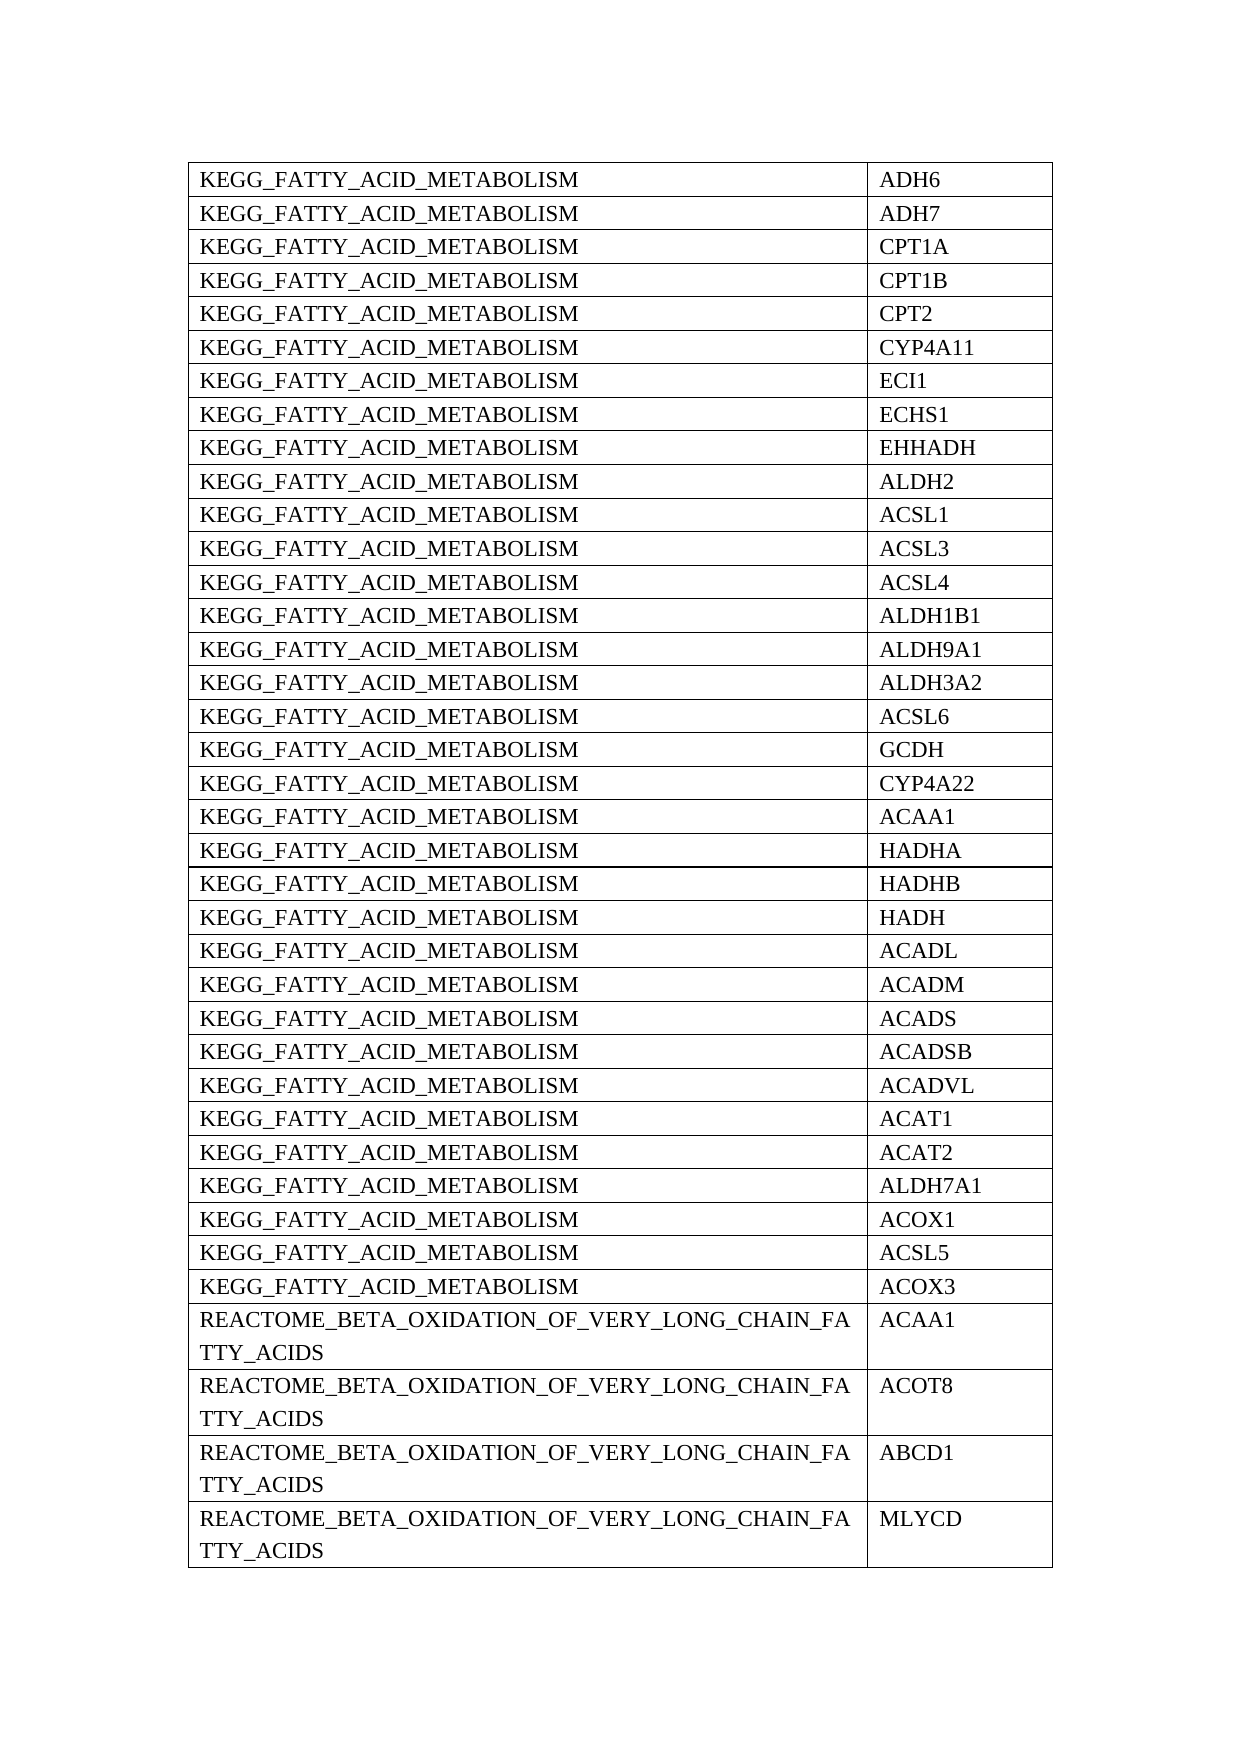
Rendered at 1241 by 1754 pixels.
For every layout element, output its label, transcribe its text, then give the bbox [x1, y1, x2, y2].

table_cell KEGG_FATTY_ACID_METABOLISM [189, 935, 867, 967]
table_cell KEGG_FATTY_ACID_METABOLISM [189, 566, 867, 598]
table_cell KEGG_FATTY_ACID_METABOLISM [189, 800, 867, 833]
table_cell KEGG_FATTY_ACID_METABOLISM [189, 968, 867, 1001]
table_cell ACAA1 [868, 1304, 1052, 1368]
table_cell ACOT8 [868, 1370, 1052, 1434]
table_cell HADHA [868, 834, 1052, 866]
table_cell ACSL4 [868, 566, 1052, 598]
table_cell KEGG_FATTY_ACID_METABOLISM [189, 1270, 867, 1302]
table_cell MLYCD [868, 1502, 1052, 1567]
table_cell KEGG_FATTY_ACID_METABOLISM [189, 700, 867, 732]
table_cell ACSL1 [868, 499, 1052, 531]
table_cell KEGG_FATTY_ACID_METABOLISM [189, 1002, 867, 1034]
table_cell ACAT2 [868, 1136, 1052, 1168]
table_cell ACOX3 [868, 1270, 1052, 1302]
table_cell ACSL5 [868, 1236, 1052, 1269]
table_cell KEGG_FATTY_ACID_METABOLISM [189, 868, 867, 900]
table_cell ACADM [868, 968, 1052, 1001]
table_cell CYP4A22 [868, 767, 1052, 799]
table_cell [189, 163, 867, 196]
table_cell HADH [868, 901, 1052, 933]
table_cell KEGG_FATTY_ACID_METABOLISM [189, 767, 867, 799]
table_cell KEGG_FATTY_ACID_METABOLISM [189, 465, 867, 497]
table_cell KEGG_FATTY_ACID_METABOLISM [189, 633, 867, 665]
table_cell CPT1B [868, 264, 1052, 296]
table_cell ALDH9A1 [868, 633, 1052, 665]
table_cell KEGG_FATTY_ACID_METABOLISM [189, 364, 867, 397]
table_cell ACAA1 [868, 800, 1052, 833]
table_cell ECHS1 [868, 398, 1052, 430]
table_cell CPT1A [868, 230, 1052, 263]
table_cell KEGG_FATTY_ACID_METABOLISM [189, 532, 867, 564]
table_cell HADHB [868, 868, 1052, 900]
table_cell ACADSB [868, 1035, 1052, 1068]
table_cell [189, 1502, 867, 1567]
table_cell ABCD1 [868, 1436, 1052, 1501]
table_cell KEGG_FATTY_ACID_METABOLISM [189, 331, 867, 363]
table_cell KEGG_FATTY_ACID_METABOLISM [189, 901, 867, 933]
table_cell KEGG_FATTY_ACID_METABOLISM [189, 398, 867, 430]
table_cell CPT2 [868, 297, 1052, 330]
table_cell KEGG_FATTY_ACID_METABOLISM [189, 431, 867, 464]
table_cell ACSL6 [868, 700, 1052, 732]
table_cell ALDH1B1 [868, 599, 1052, 632]
table_cell CYP4A11 [868, 331, 1052, 363]
table_cell KEGG_FATTY_ACID_METABOLISM [189, 733, 867, 766]
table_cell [189, 1370, 867, 1434]
table_cell ACAT1 [868, 1102, 1052, 1135]
table_cell ACSL3 [868, 532, 1052, 564]
table_cell KEGG_FATTY_ACID_METABOLISM [189, 1169, 867, 1202]
table_cell ALDH2 [868, 465, 1052, 497]
table_cell GCDH [868, 733, 1052, 766]
table_cell ALDH3A2 [868, 666, 1052, 699]
table_cell EHHADH [868, 431, 1052, 464]
table_cell ADH6 [868, 163, 1052, 196]
table_cell KEGG_FATTY_ACID_METABOLISM [189, 1203, 867, 1235]
table_cell KEGG_FATTY_ACID_METABOLISM [189, 1136, 867, 1168]
table_cell KEGG_FATTY_ACID_METABOLISM [189, 499, 867, 531]
table_cell ALDH7A1 [868, 1169, 1052, 1202]
table_cell KEGG_FATTY_ACID_METABOLISM [189, 297, 867, 330]
table_cell KEGG_FATTY_ACID_METABOLISM [189, 834, 867, 866]
table_cell KEGG_FATTY_ACID_METABOLISM [189, 1102, 867, 1135]
table_cell ACADVL [868, 1069, 1052, 1101]
table_cell ECI1 [868, 364, 1052, 397]
table_cell KEGG_FATTY_ACID_METABOLISM [189, 264, 867, 296]
table_cell ACADS [868, 1002, 1052, 1034]
table_cell KEGG_FATTY_ACID_METABOLISM [189, 1236, 867, 1269]
table_cell REACTOME_BETA_OXIDATION_OF_VERY_LONG_CHAIN_FATTY_ACIDS [189, 1304, 867, 1368]
table_cell ADH7 [868, 197, 1052, 229]
table_cell ACOX1 [868, 1203, 1052, 1235]
table_cell KEGG_FATTY_ACID_METABOLISM [189, 230, 867, 263]
table_cell KEGG_FATTY_ACID_METABOLISM [189, 197, 867, 229]
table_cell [189, 1436, 867, 1501]
table_cell KEGG_FATTY_ACID_METABOLISM [189, 599, 867, 632]
table_cell ACADL [868, 935, 1052, 967]
table_cell KEGG_FATTY_ACID_METABOLISM [189, 666, 867, 699]
table_cell KEGG_FATTY_ACID_METABOLISM [189, 1035, 867, 1068]
table_cell KEGG_FATTY_ACID_METABOLISM [189, 1069, 867, 1101]
